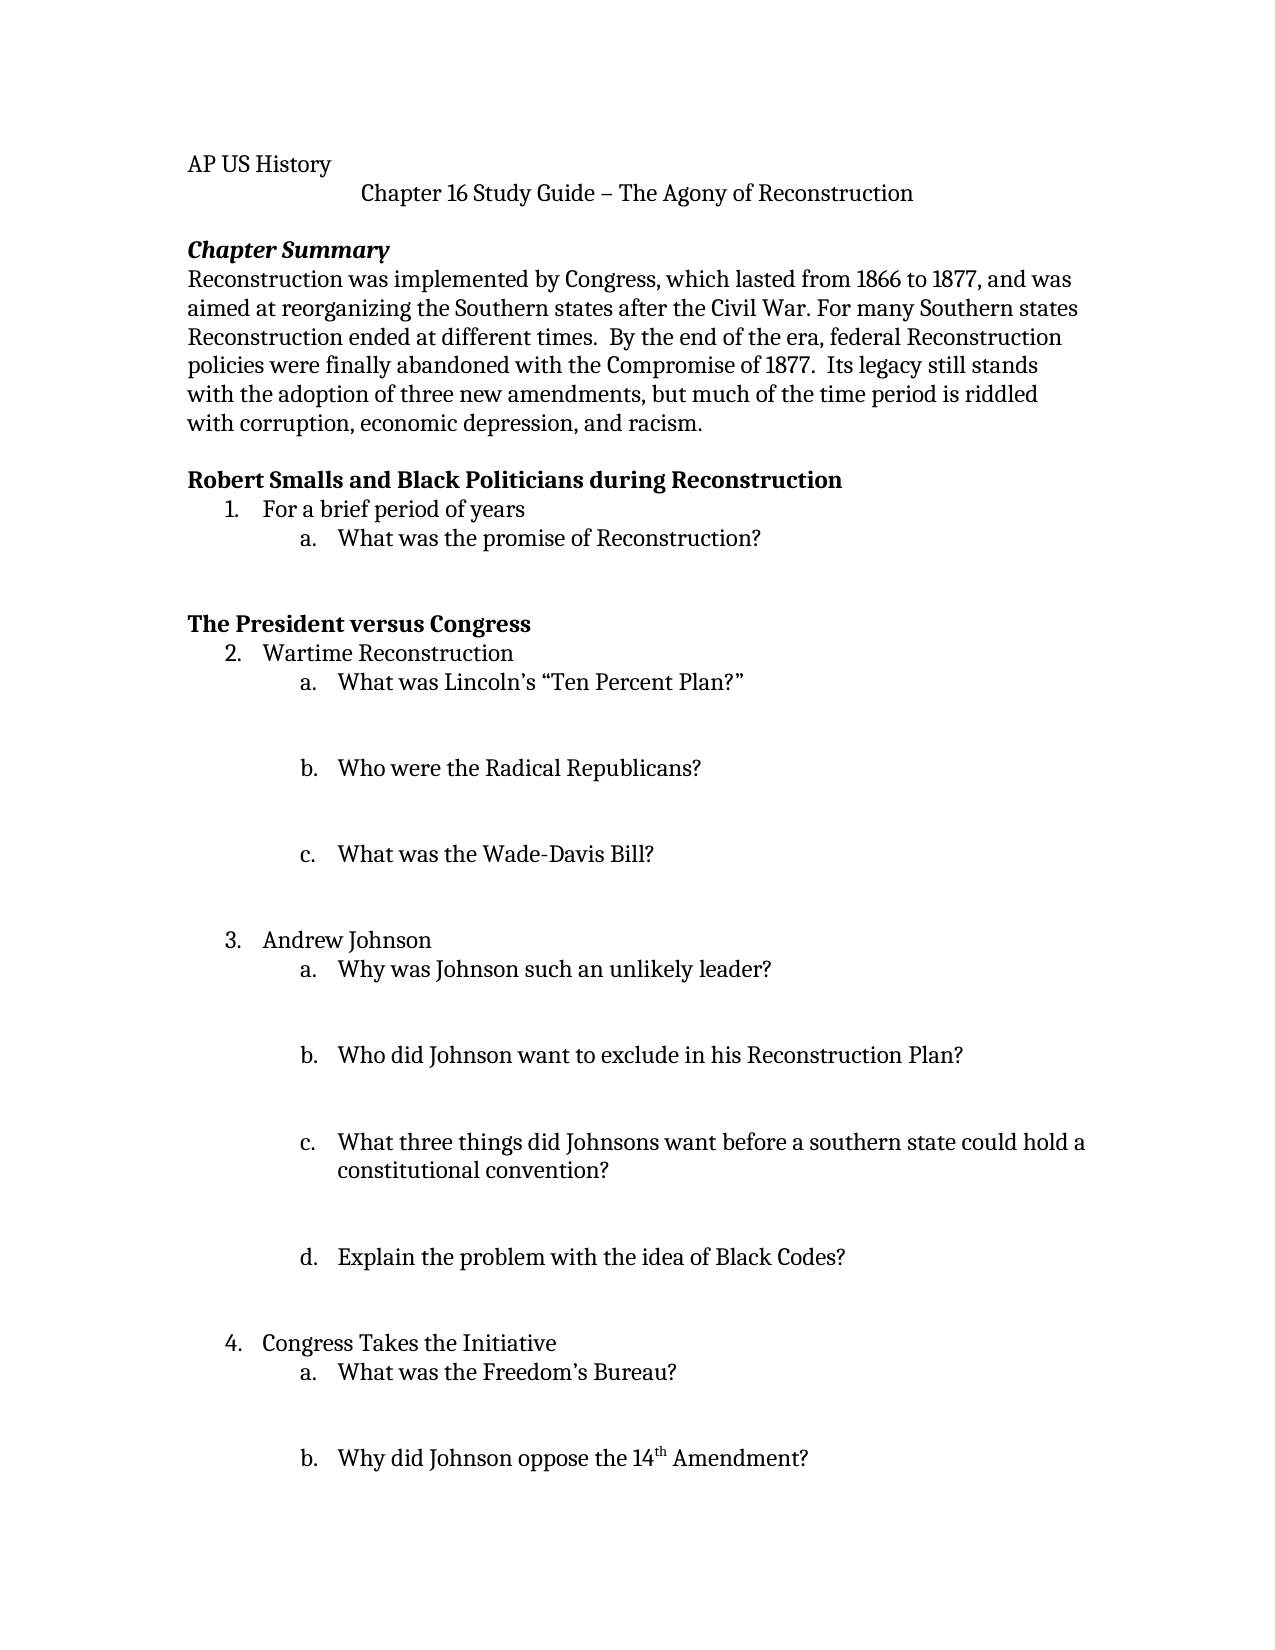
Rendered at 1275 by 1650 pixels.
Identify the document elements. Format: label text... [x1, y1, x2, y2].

list What was the Freedom’s Bureau? [300, 1357, 1087, 1386]
list Why was Johnson such an unlikely leader? [300, 955, 1087, 984]
list Congress Takes the Initiative [225, 1329, 1087, 1357]
list Who were the Radical Republicans? [300, 754, 1087, 782]
text The President versus Congress [187, 610, 1087, 639]
text Chapter 16 Study Guide – The Agony of Reconstruction [187, 179, 1087, 207]
list Explain the problem with the idea of Black Codes? [300, 1242, 1087, 1271]
text Chapter Summary [187, 236, 1087, 265]
text Reconstruction was implemented by Congress, which lasted from 1866 to 1877, and was aimed at reorganizing the Southern states after the Civil War. For many Southern states Reconstruction ended at different times. By the end of the era, federal Reconstruction policies were finally abandoned with the Compromise of 1877. Its legacy still stands with the adoption of three new amendments, but much of the time period is riddled with corruption, economic depression, and racism. [187, 265, 1087, 437]
list Andrew Johnson [225, 926, 1087, 955]
list What was Lincoln’s “Ten Percent Plan?” [300, 667, 1087, 696]
list What three things did Johnsons want before a southern state could hold a constitutional convention? [300, 1127, 1087, 1185]
list For a brief period of years [225, 495, 1087, 524]
text Robert Smalls and Black Politicians during Reconstruction [187, 466, 1087, 495]
list What was the Wade-Davis Bill? [300, 840, 1087, 869]
list Wartime Reconstruction [225, 639, 1087, 667]
list Why did Johnson oppose the 14th Amendment? [300, 1444, 1087, 1472]
text AP US History [187, 150, 1087, 179]
list What was the promise of Reconstruction? [300, 524, 1087, 552]
list Who did Johnson want to exclude in his Reconstruction Plan? [300, 1041, 1087, 1070]
